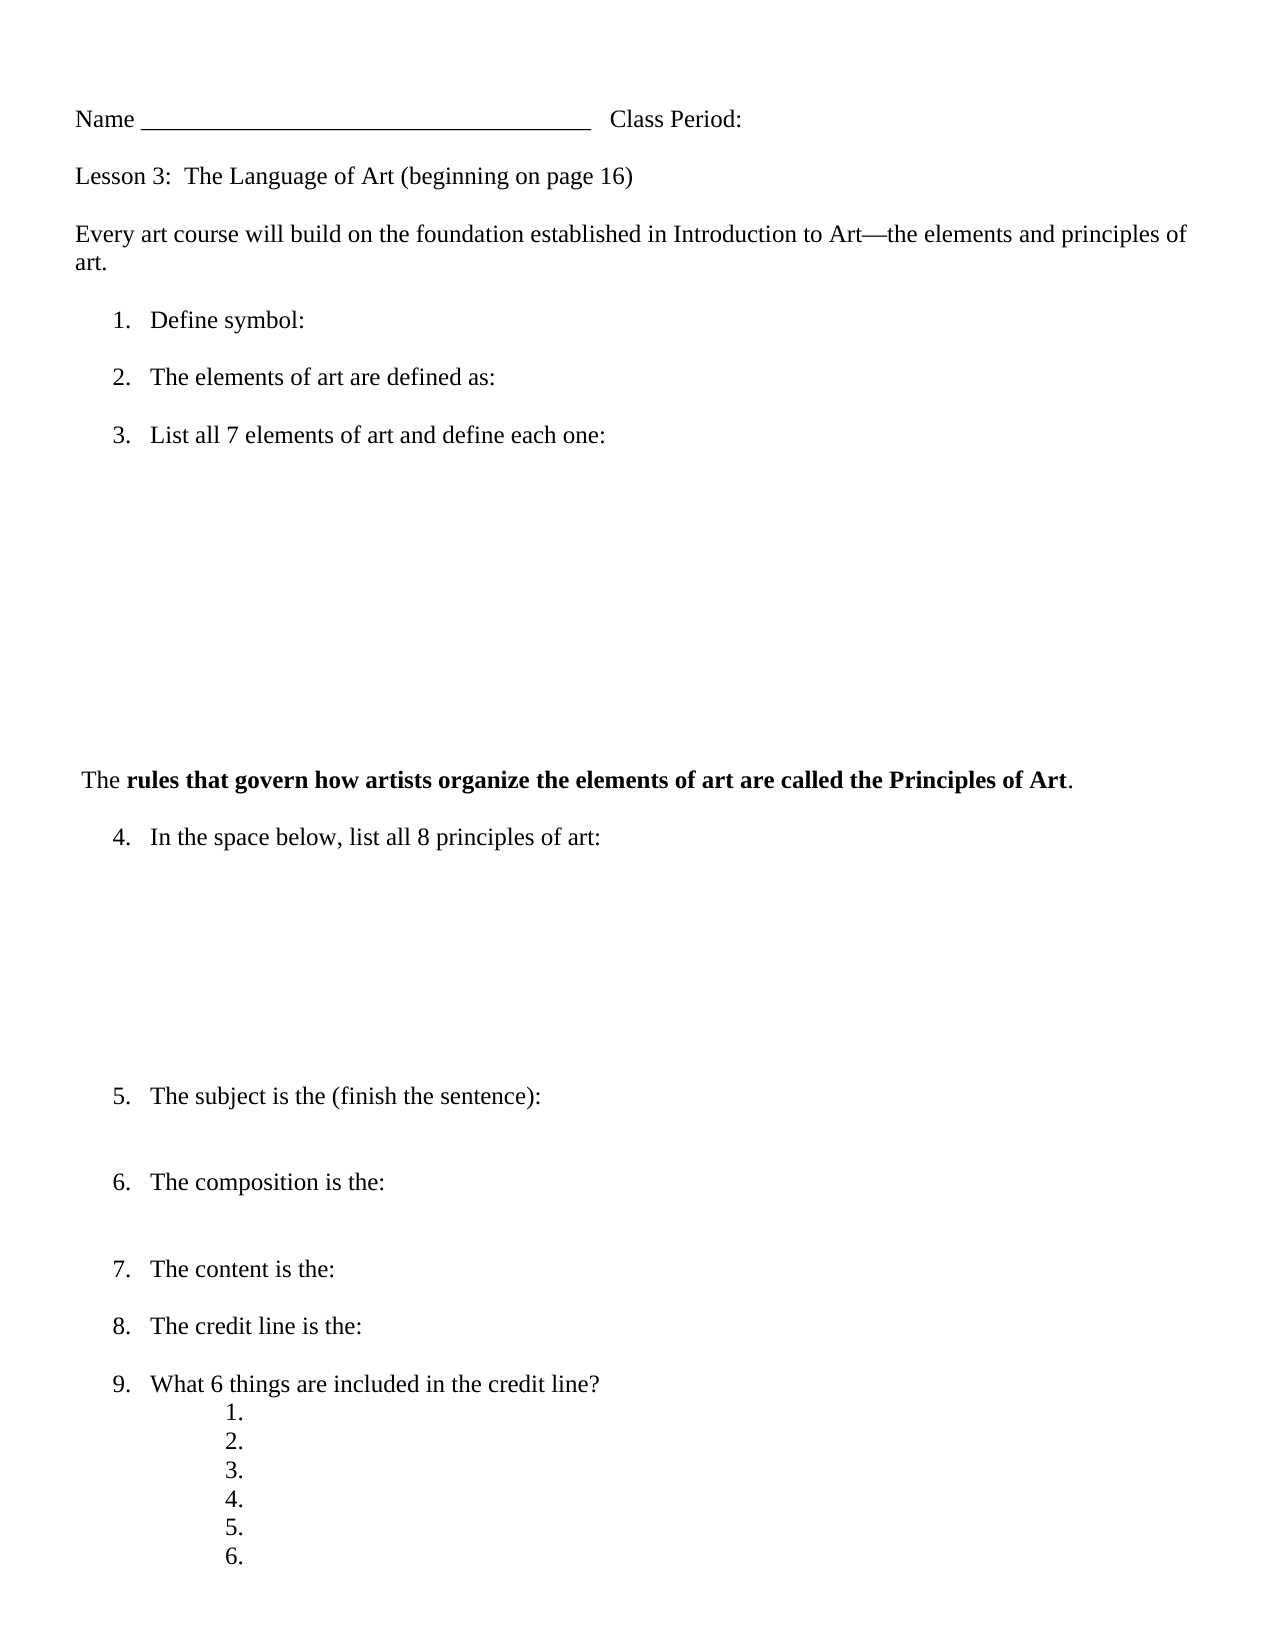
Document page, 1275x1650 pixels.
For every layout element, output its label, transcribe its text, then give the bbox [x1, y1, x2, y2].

text Lesson 3: The Language of Art (beginning on page 16) [75, 161, 1200, 190]
text 3. [225, 1455, 1200, 1484]
text 4. [225, 1484, 1200, 1512]
list What 6 things are included in the credit line? [112, 1369, 1200, 1397]
list The composition is the: [112, 1167, 1200, 1196]
text 6. [225, 1541, 1200, 1570]
list Define symbol: [112, 305, 1200, 334]
text Every art course will build on the foundation established in Introduction to Art—the elements and principles of art. [75, 219, 1200, 276]
text 5. [225, 1512, 1200, 1541]
text 2. [225, 1426, 1200, 1455]
text Name ____________________________________ Class Period: [75, 104, 1200, 132]
text 1. [225, 1397, 1200, 1426]
list List all 7 elements of art and define each one: [112, 420, 1200, 449]
list The elements of art are defined as: [112, 362, 1200, 391]
list The content is the: [112, 1254, 1200, 1282]
text The rules that govern how artists organize the elements of art are called the Principles of Art. [75, 765, 1200, 794]
list The subject is the (finish the sentence): [112, 1081, 1200, 1110]
list The credit line is the: [112, 1311, 1200, 1340]
list In the space below, list all 8 principles of art: [112, 822, 1200, 851]
